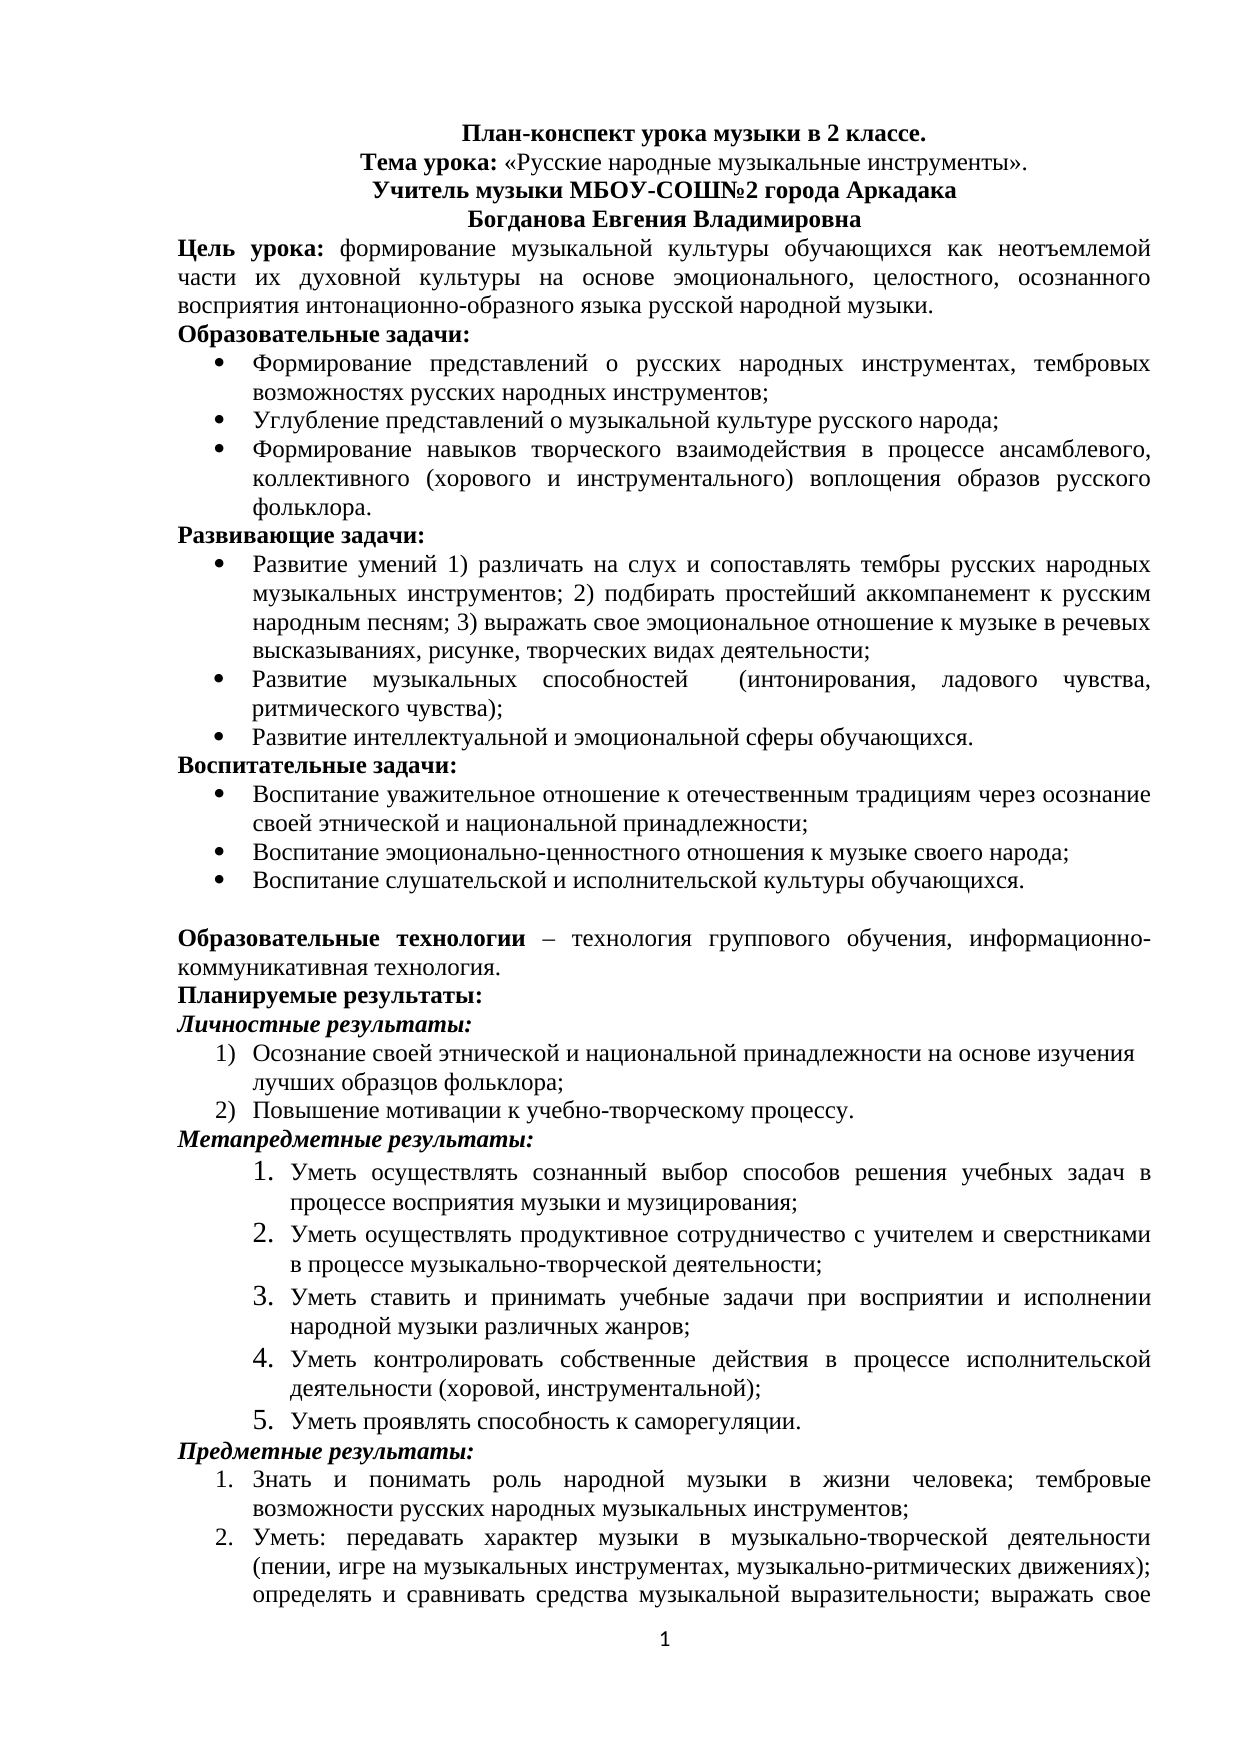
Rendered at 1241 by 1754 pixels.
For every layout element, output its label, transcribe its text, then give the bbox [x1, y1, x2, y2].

list Уметь осуществлять сознанный выбор способов решения учебных задач в процессе восприятия музыки и музицирования; [252, 1153, 1152, 1215]
text Цель урока: формирование музыкальной культуры обучающихся как неотъемлемой части их духовной культуры на основе эмоционального, целостного, осознанного восприятия интонационно-образного языка русской народной музыки. [177, 233, 1152, 319]
text Учитель музыки МБОУ-СОШ№2 города Аркадака [177, 176, 1152, 204]
list Повышение мотивации к учебно-творческому процессу. [215, 1096, 1152, 1124]
text Предметные результаты: [177, 1436, 1152, 1464]
text Тема урока: «Русские народные музыкальные инструменты». [177, 147, 1152, 176]
list Формирование представлений о русских народных инструментах, тембровых возможностях русских народных инструментов; [215, 348, 1152, 406]
text Метапредметные результаты: [177, 1124, 1152, 1153]
list Формирование навыков творческого взаимодействия в процессе ансамблевого, коллективного (хорового и инструментального) воплощения образов русского фольклора. [215, 434, 1152, 521]
text Личностные результаты: [177, 1009, 1152, 1038]
list Уметь осуществлять продуктивное сотрудничество с учителем и сверстниками в процессе музыкально-творческой деятельности; [252, 1215, 1152, 1278]
list Развитие умений 1) различать на слух и сопоставлять тембры русских народных музыкальных инструментов; 2) подбирать простейший аккомпанемент к русским народным песням; 3) выражать свое эмоциональное отношение к музыке в речевых высказываниях, рисунке, творческих видах деятельности; [215, 549, 1152, 664]
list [215, 1522, 1152, 1608]
text Планируемые результаты: [177, 981, 1152, 1009]
list Знать и понимать роль народной музыки в жизни человека; тембровые возможности русских народных музыкальных инструментов; [215, 1464, 1152, 1522]
text Воспитательные задачи: [177, 751, 1152, 779]
list Воспитание слушательской и исполнительской культуры обучающихся. [215, 866, 1152, 894]
list Воспитание эмоционально-ценностного отношения к музыке своего народа; [215, 837, 1152, 866]
text План-конспект урока музыки в 2 классе. [177, 118, 1152, 147]
list Развитие интеллектуальной и эмоциональной сферы обучающихся. [214, 722, 1152, 751]
text Образовательные технологии – технология группового обучения, информационно-коммуникативная технология. [177, 923, 1152, 981]
text Образовательные задачи: [177, 319, 1152, 348]
list Развитие музыкальных способностей (интонирования, ладового чувства, ритмического чувства); [214, 664, 1152, 722]
list Осознание своей этнической и национальной принадлежности на основе изучения лучших образцов фольклора; [215, 1038, 1152, 1096]
list Уметь ставить и принимать учебные задачи при восприятии и исполнении народной музыки различных жанров; [252, 1278, 1152, 1340]
text Развивающие задачи: [177, 521, 1152, 549]
text Богданова Евгения Владимировна [177, 204, 1152, 233]
list Воспитание уважительное отношение к отечественным традициям через осознание своей этнической и национальной принадлежности; [215, 779, 1152, 837]
list Уметь контролировать собственные действия в процессе исполнительской деятельности (хоровой, инструментальной); [252, 1340, 1152, 1402]
list Уметь проявлять способность к саморегуляции. [252, 1402, 1152, 1436]
list Углубление представлений о музыкальной культуре русского народа; [215, 406, 1152, 434]
